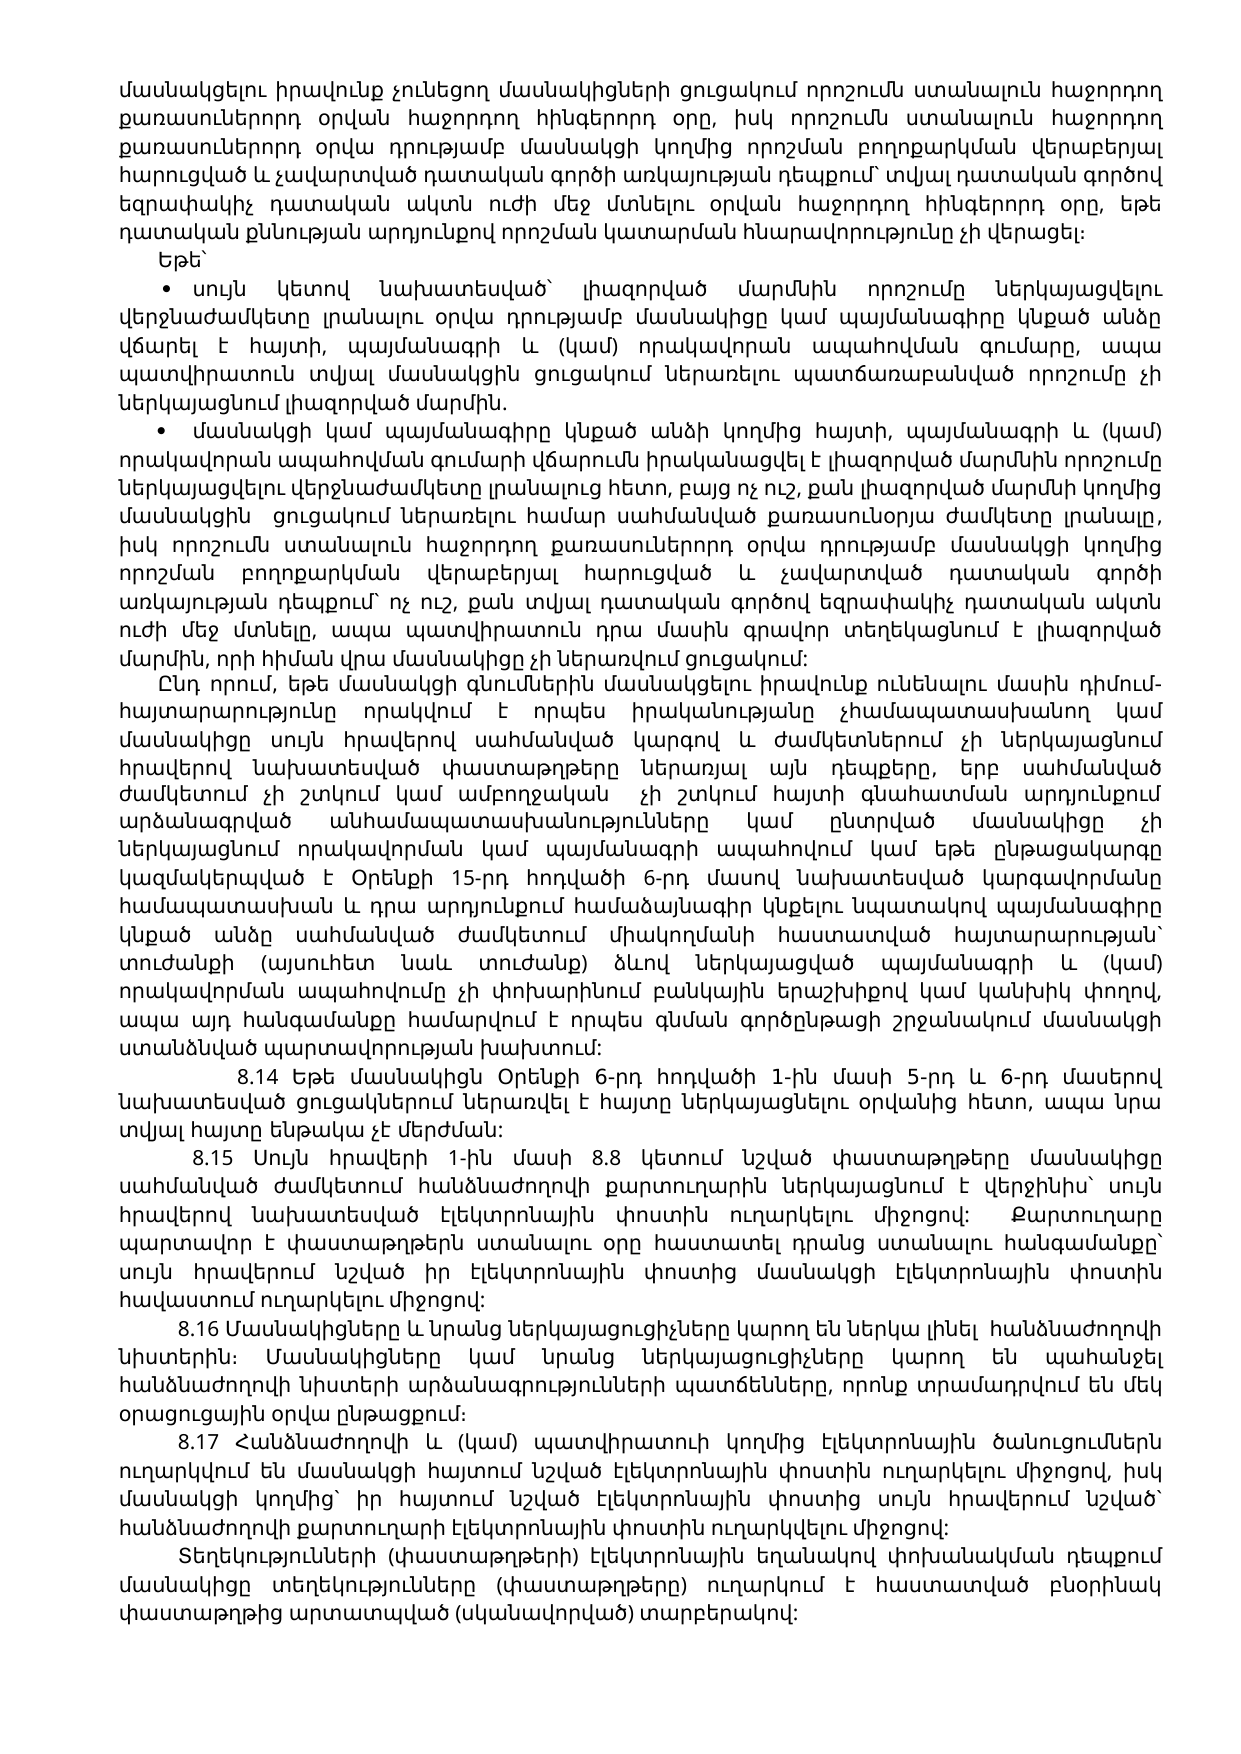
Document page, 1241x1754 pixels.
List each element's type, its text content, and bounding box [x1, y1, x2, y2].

text 8.16 Մասնակիցները և նրանց ներկայացուցիչները կարող են ներկա լինել հանձնաժողովի նիստերին։ Մասնակիցները կամ նրանց ներկայացուցիչները կարող են պահանջել հանձնաժողովի նիստերի արձանագրությունների պատճենները, որոնք տրամադրվում են մեկ օրացուցային օրվա ընթացքում։ [118, 1314, 1162, 1427]
list սույն կետով նախատեսված՝ լիազորված մարմնին որոշումը ներկայացվելու վերջնաժամկետը լրանալու օրվա դրությամբ մասնակիցը կամ պայմանագիրը կնքած անձը վճարել է հայտի, պայմանագրի և (կամ) որակավորան ապահովման գումարը, ապա պատվիրատուն տվյալ մասնակցին ցուցակում ներառելու պատճառաբանված որոշումը չի ներկայացնում լիազորված մարմին. [118, 274, 1162, 416]
text 8.14 Եթե մասնակիցն Օրենքի 6-րդ հոդվածի 1-ին մասի 5-րդ և 6-րդ մասերով նախատեսված ցուցակներում ներառվել է հայտը ներկայացնելու օրվանից հետո, ապա նրա տվյալ հայտը ենթակա չէ մերժման: [118, 1062, 1162, 1143]
text 8.15 Սույն հրավերի 1-ին մասի 8.8 կետում նշված փաստաթղթերը մասնակիցը սահմանված ժամկետում հանձնաժողովի քարտուղարին ներկայացնում է վերջինիս՝ սույն հրավերով նախատեսված էլեկտրոնային փոստին ուղարկելու միջոցով: Քարտուղարը պարտավոր է փաստաթղթերն ստանալու օրը հաստատել դրանց ստանալու հանգամանքը՝ սույն հրավերում նշված իր էլեկտրոնային փոստից մասնակցի էլեկտրոնային փոստին հավաստում ուղարկելու միջոցով: [118, 1143, 1162, 1314]
text Տեղեկությունների (փաստաթղթերի) էլեկտրոնային եղանակով փոխանակման դեպքում մասնակիցը տեղեկությունները (փաստաթղթերը) ուղարկում է հաստատված բնօրինակ փաստաթղթից արտատպված (սկանավորված) տարբերակով: [118, 1541, 1162, 1627]
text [118, 75, 1162, 246]
list մասնակցի կամ պայմանագիրը կնքած անձի կողմից հայտի, պայմանագրի և (կամ) որակավորան ապահովման գումարի վճարումն իրականացվել է լիազորված մարմնին որոշումը ներկայացվելու վերջնաժամկետը լրանալուց հետո, բայց ոչ ուշ, քան լիազորված մարմնի կողմից մասնակցին ցուցակում ներառելու համար սահմանված քառասունօրյա ժամկետը լրանալը, իսկ որոշումն ստանալուն հաջորդող քառասուներորդ օրվա դրությամբ մասնակցի կողմից որոշման բողոքարկման վերաբերյալ հարուցված և չավարտված դատական գործի առկայության դեպքում` ոչ ուշ, քան տվյալ դատական գործով եզրափակիչ դատական ակտն ուժի մեջ մտնելը, ապա պատվիրատուն դրա մասին գրավոր տեղեկացնում է լիազորված մարմին, որի հիման վրա մասնակիցը չի ներառվում ցուցակում: [118, 416, 1162, 672]
text 8.17 Հանձնաժողովի և (կամ) պատվիրատուի կողմից էլեկտրոնային ծանուցումներն ուղարկվում են մասնակցի հայտում նշված էլեկտրոնային փոստին ուղարկելու միջոցով, իսկ մասնակցի կողմից` իր հայտում նշված էլեկտրոնային փոստից սույն հրավերում նշված` հանձնաժողովի քարտուղարի էլեկտրոնային փոստին ուղարկվելու միջոցով: [118, 1427, 1162, 1541]
text Եթե՝ [118, 246, 1162, 274]
text Ընդ որում, եթե մասնակցի գնումներին մասնակցելու իրավունք ունենալու մասին դիմում-հայտարարությունը որակվում է որպես իրականությանը չհամապատասխանող կամ մասնակիցը սույն հրավերով սահմանված կարգով և ժամկետներում չի ներկայացնում հրավերով նախատեսված փաստաթղթերը ներառյալ այն դեպքերը, երբ սահմանված ժամկետում չի շտկում կամ ամբողջական չի շտկում հայտի գնահատման արդյունքում արձանագրված անհամապատասխանությունները կամ ընտրված մասնակիցը չի ներկայացնում որակավորման կամ պայմանագրի ապահովում կամ եթե ընթացակարգը կազմակերպված է Օրենքի 15-րդ հոդվածի 6-րդ մասով նախատեսված կարգավորմանը համապատասխան և դրա արդյունքում համաձայնագիր կնքելու նպատակով պայմանագիրը կնքած անձը սահմանված ժամկետում միակողմանի հաստատված հայտարարության` տուժանքի (այսուհետ նաև տուժանք) ձևով ներկայացված պայմանագրի և (կամ) որակավորման ապահովումը չի փոխարինում բանկային երաշխիքով կամ կանխիկ փողով, ապա այդ հանգամանքը համարվում է որպես գնման գործընթացի շրջանակում մասնակցի ստանձնված պարտավորության խախտում: [118, 672, 1162, 1062]
